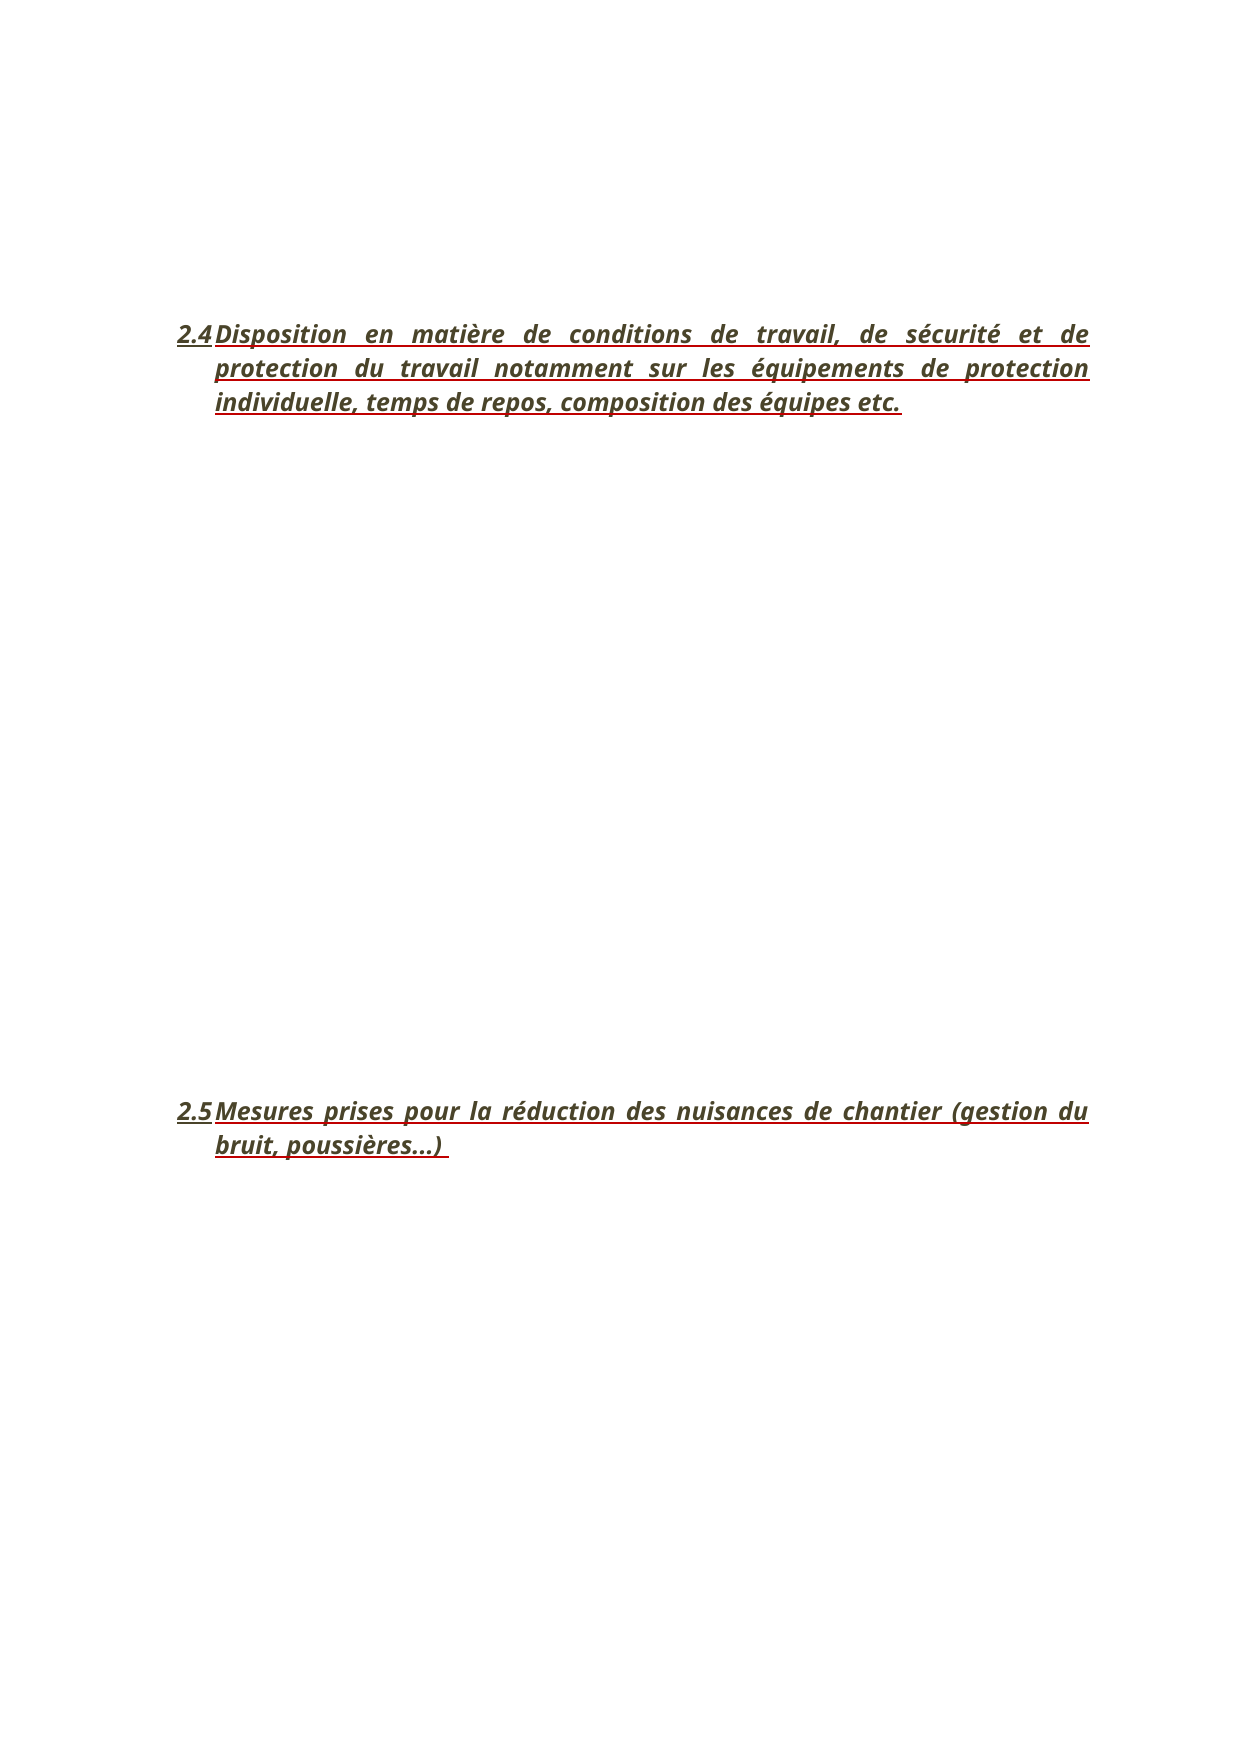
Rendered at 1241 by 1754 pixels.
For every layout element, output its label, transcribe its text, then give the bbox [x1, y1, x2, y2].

list Mesures prises pour la réduction des nuisances de chantier (gestion du bruit, poussières...) [177, 1093, 1093, 1161]
list Disposition en matière de conditions de travail, de sécurité et de protection du travail notamment sur les équipements de protection individuelle, temps de repos, composition des équipes etc. [177, 316, 1093, 418]
